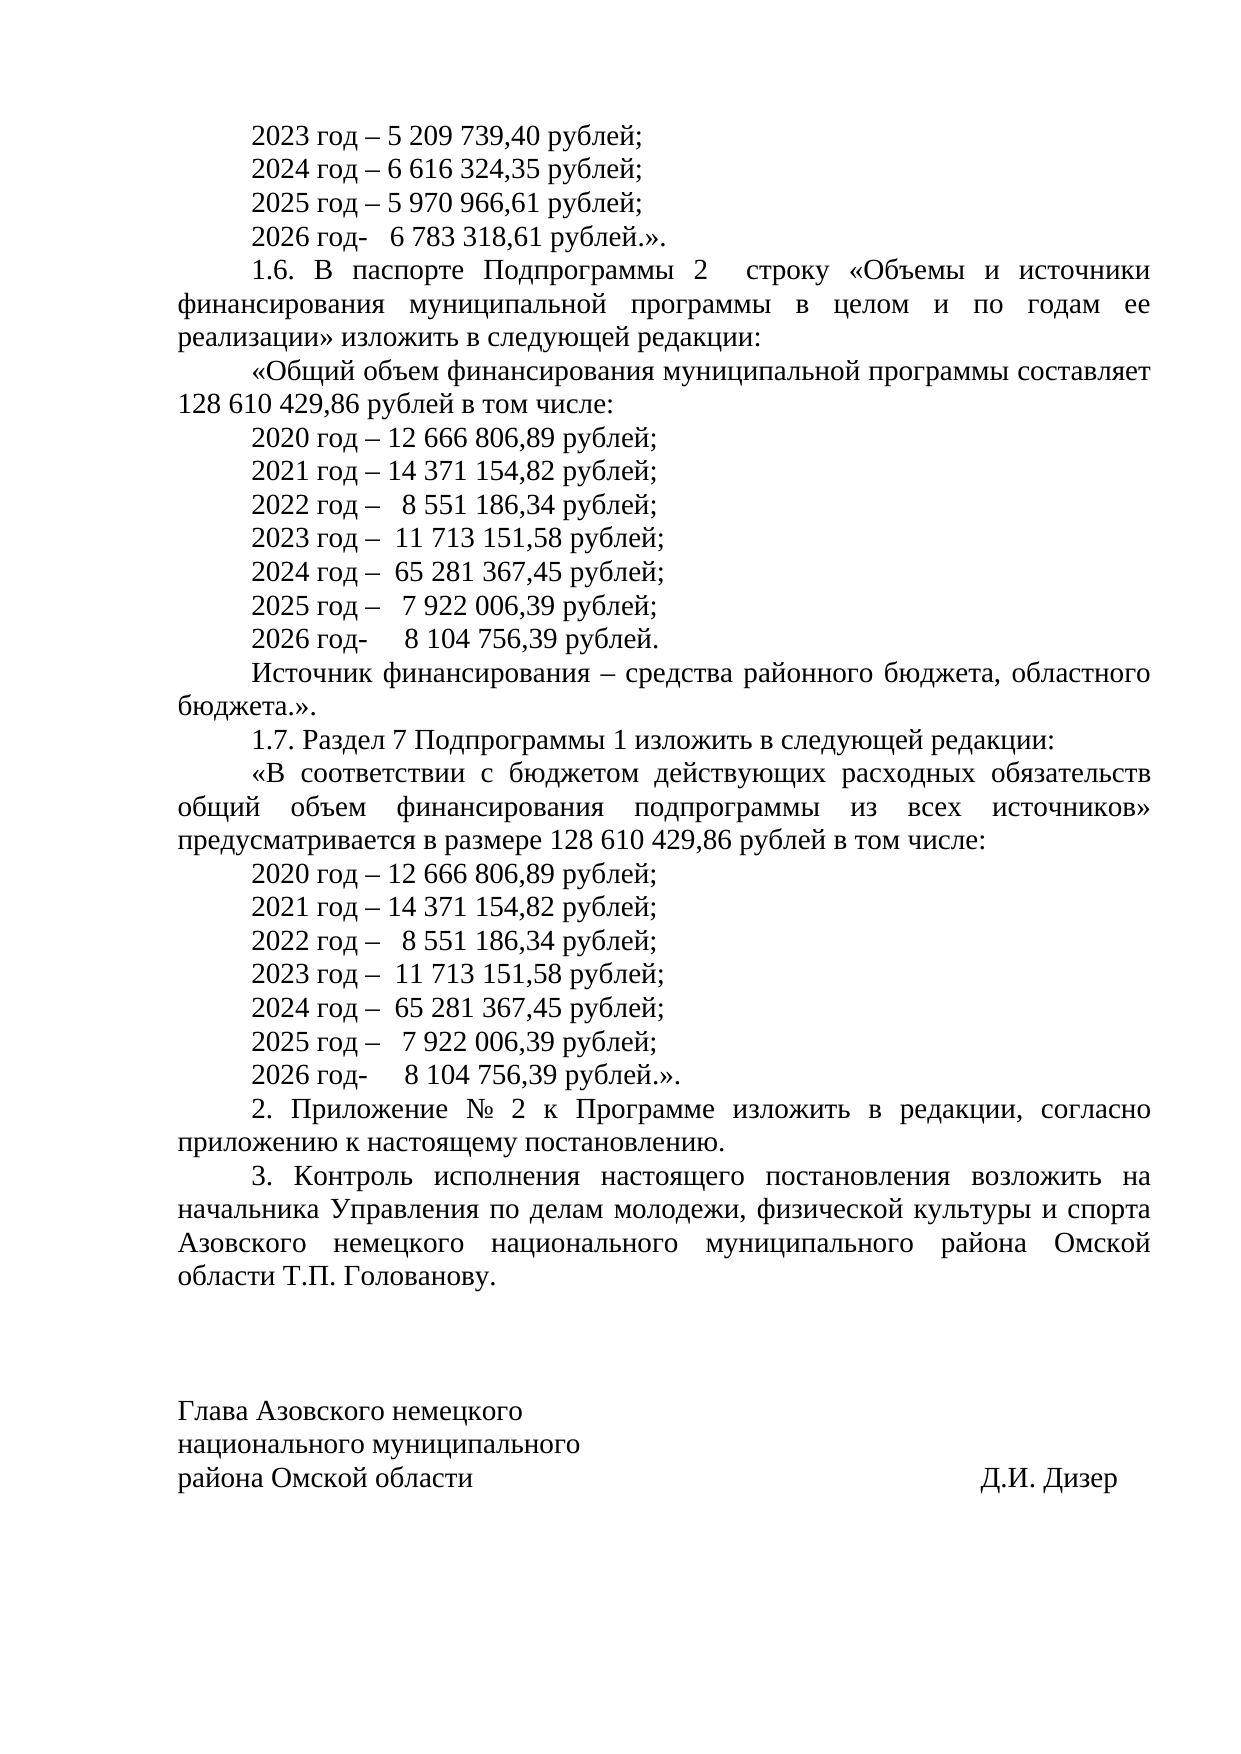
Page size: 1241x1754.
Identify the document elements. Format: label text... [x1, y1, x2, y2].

text национального муниципального [177, 1426, 1152, 1460]
text 2025 год – 7 922 006,39 рублей; [177, 1024, 1152, 1057]
text 2023 год – 11 713 151,58 рублей; [177, 957, 1152, 990]
text 2023 год – 11 713 151,58 рублей; [177, 521, 1152, 554]
text 2025 год – 7 922 006,39 рублей; [177, 588, 1152, 621]
text 2025 год – 5 970 966,61 рублей; [177, 185, 1152, 219]
text 2026 год- 8 104 756,39 рублей.». [177, 1057, 1152, 1091]
text 2024 год – 65 281 367,45 рублей; [177, 990, 1152, 1024]
text 2026 год- 6 783 318,61 рублей.». [177, 219, 1152, 252]
text 2026 год- 8 104 756,39 рублей. [177, 621, 1152, 655]
text «В соответствии с бюджетом действующих расходных обязательств общий объем финансирования подпрограммы из всех источников» предусматривается в размере 128 610 429,86 рублей в том числе: [177, 755, 1152, 856]
text 2022 год – 8 551 186,34 рублей; [177, 923, 1152, 957]
text 2021 год – 14 371 154,82 рублей; [177, 889, 1152, 923]
text 1.7. Раздел 7 Подпрограммы 1 изложить в следующей редакции: [177, 722, 1152, 755]
text «Общий объем финансирования муниципальной программы составляет 128 610 429,86 рублей в том числе: [177, 353, 1152, 420]
text 2. Приложение № 2 к Программе изложить в редакции, согласно приложению к настоящему постановлению. [177, 1091, 1152, 1158]
text 2023 год – 5 209 739,40 рублей; [177, 118, 1152, 152]
text Источник финансирования – средства районного бюджета, областного бюджета.». [177, 655, 1152, 722]
text 2020 год – 12 666 806,89 рублей; [177, 420, 1152, 453]
text 2024 год – 6 616 324,35 рублей; [177, 152, 1152, 185]
text 2021 год – 14 371 154,82 рублей; [177, 453, 1152, 487]
text Глава Азовского немецкого [177, 1393, 1152, 1426]
text 3. Контроль исполнения настоящего постановления возложить на начальника Управления по делам молодежи, физической культуры и спорта Азовского немецкого национального муниципального района Омской области Т.П. Голованову. [177, 1158, 1152, 1292]
text района Омской области Д.И. Дизер [177, 1460, 1152, 1493]
text 1.6. В паспорте Подпрограммы 2 строку «Объемы и источники финансирования муниципальной программы в целом и по годам ее реализации» изложить в следующей редакции: [177, 252, 1152, 353]
text 2020 год – 12 666 806,89 рублей; [177, 856, 1152, 889]
text 2022 год – 8 551 186,34 рублей; [177, 487, 1152, 521]
text 2024 год – 65 281 367,45 рублей; [177, 554, 1152, 588]
